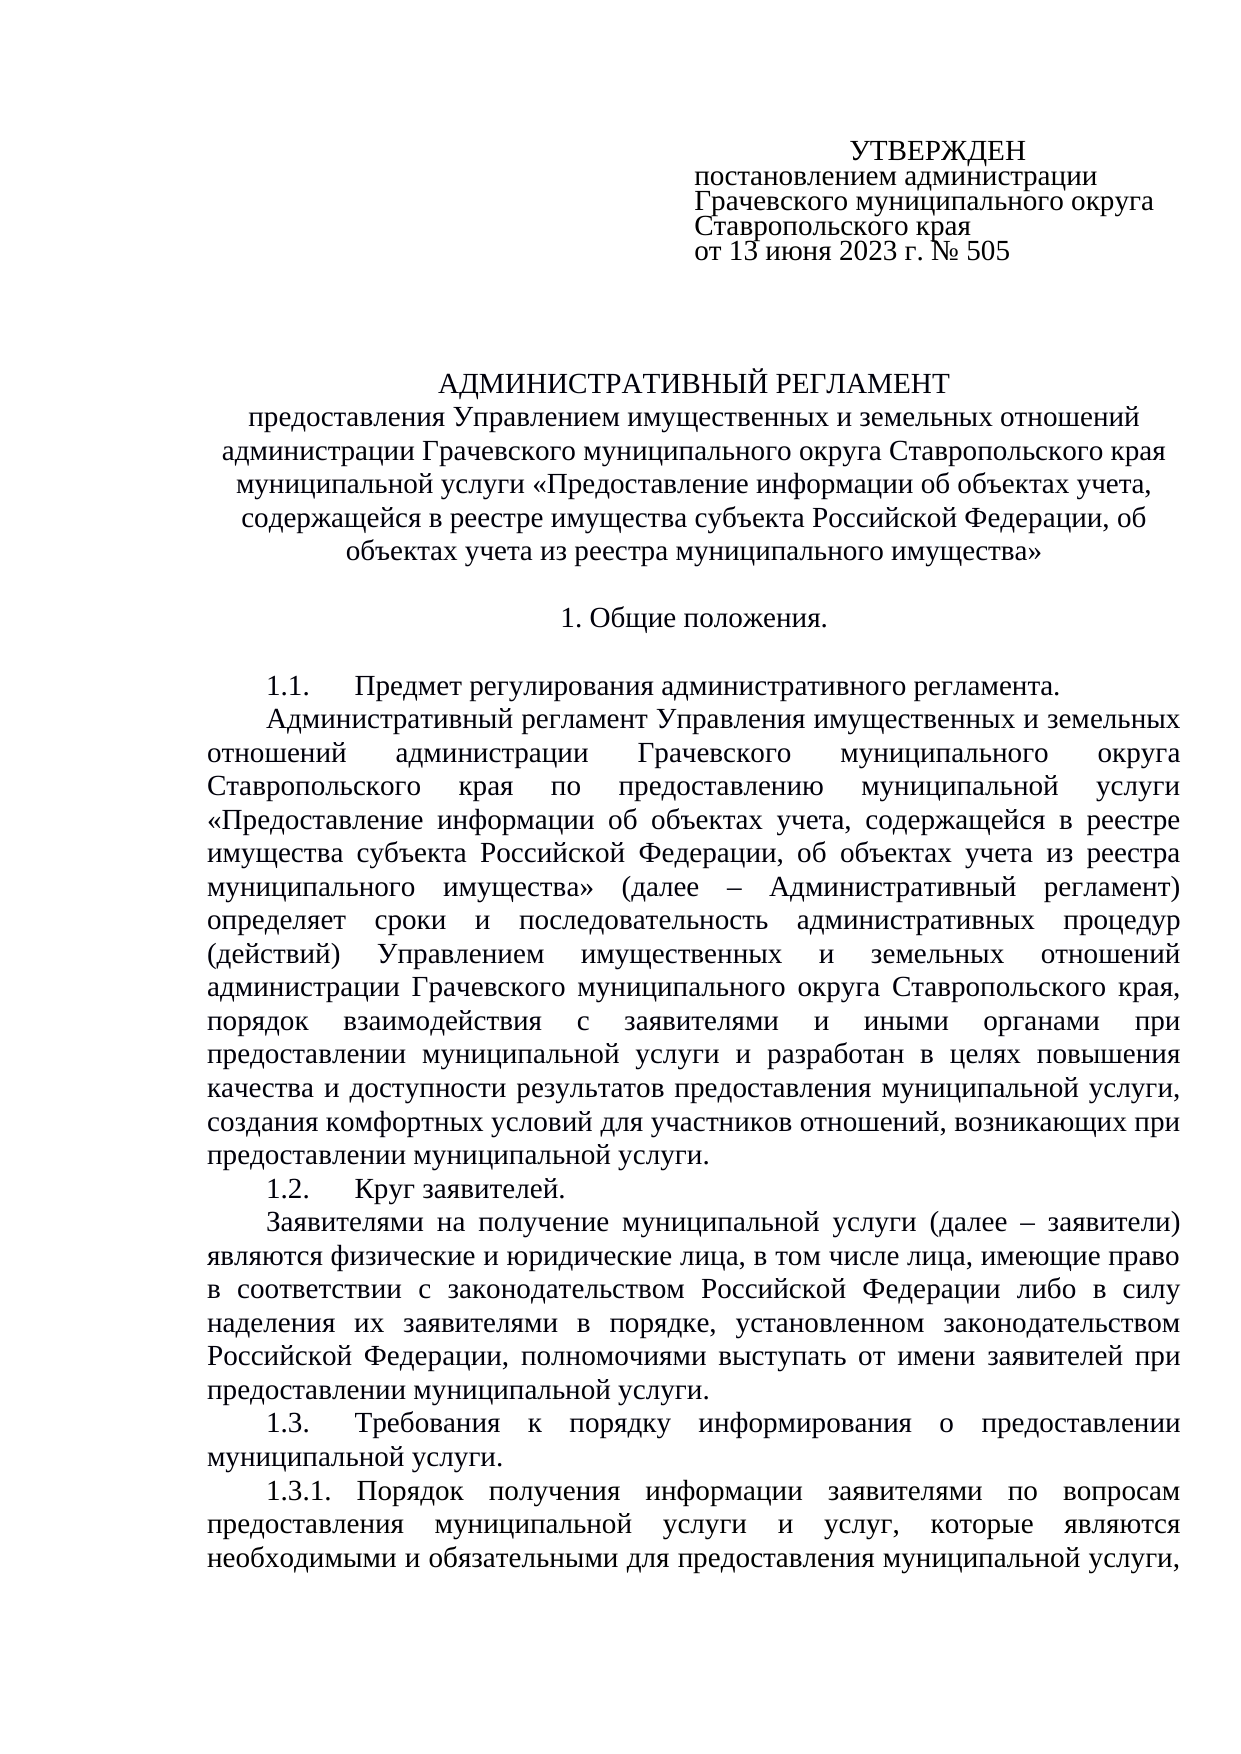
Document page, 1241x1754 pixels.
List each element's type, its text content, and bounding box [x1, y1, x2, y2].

text постановлением администрации Грачевского муниципального округа Ставропольского края [694, 165, 1181, 240]
text Административный регламент Управления имущественных и земельных отношений администрации Грачевского муниципального округа Ставропольского края по предоставлению муниципальной услуги «Предоставление информации об объектах учета, содержащейся в реестре имущества субъекта Российской Федерации, об объектах учета из реестра муниципального имущества» (далее – Административный регламент) определяет сроки и последовательность административных процедур (действий) Управлением имущественных и земельных отношений администрации Грачевского муниципального округа Ставропольского края, порядок взаимодействия с заявителями и иными органами при предоставлении муниципальной услуги и разработан в целях повышения качества и доступности результатов предоставления муниципальной услуги, создания комфортных условий для участников отношений, возникающих при предоставлении муниципальной услуги. [207, 701, 1181, 1171]
list Круг заявителей. [207, 1171, 1181, 1204]
list Требования к порядку информирования о предоставлении муниципальной услуги. [207, 1406, 1181, 1473]
text УТВЕРЖДЕН [694, 140, 1181, 165]
text предоставления Управлением имущественных и земельных отношений администрации Грачевского муниципального округа Ставропольского края муниципальной услуги «Предоставление информации об объектах учета, содержащейся в реестре имущества субъекта Российской Федерации, об объектах учета из реестра муниципального имущества» [207, 399, 1181, 567]
text Заявителями на получение муниципальной услуги (далее – заявители) являются физические и юридические лица, в том числе лица, имеющие право в соответствии с законодательством Российской Федерации либо в силу наделения их заявителями в порядке, установленном законодательством Российской Федерации, полномочиями выступать от имени заявителей при предоставлении муниципальной услуги. [207, 1204, 1181, 1406]
list Предмет регулирования административного регламента. [207, 668, 1181, 701]
text АДМИНИСТРАТИВНЫЙ РЕГЛАМЕНТ [207, 366, 1181, 399]
text от 13 июня 2023 г. № 505 [694, 240, 1181, 265]
text 1. Общие положения. [207, 601, 1181, 634]
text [207, 1473, 1181, 1573]
